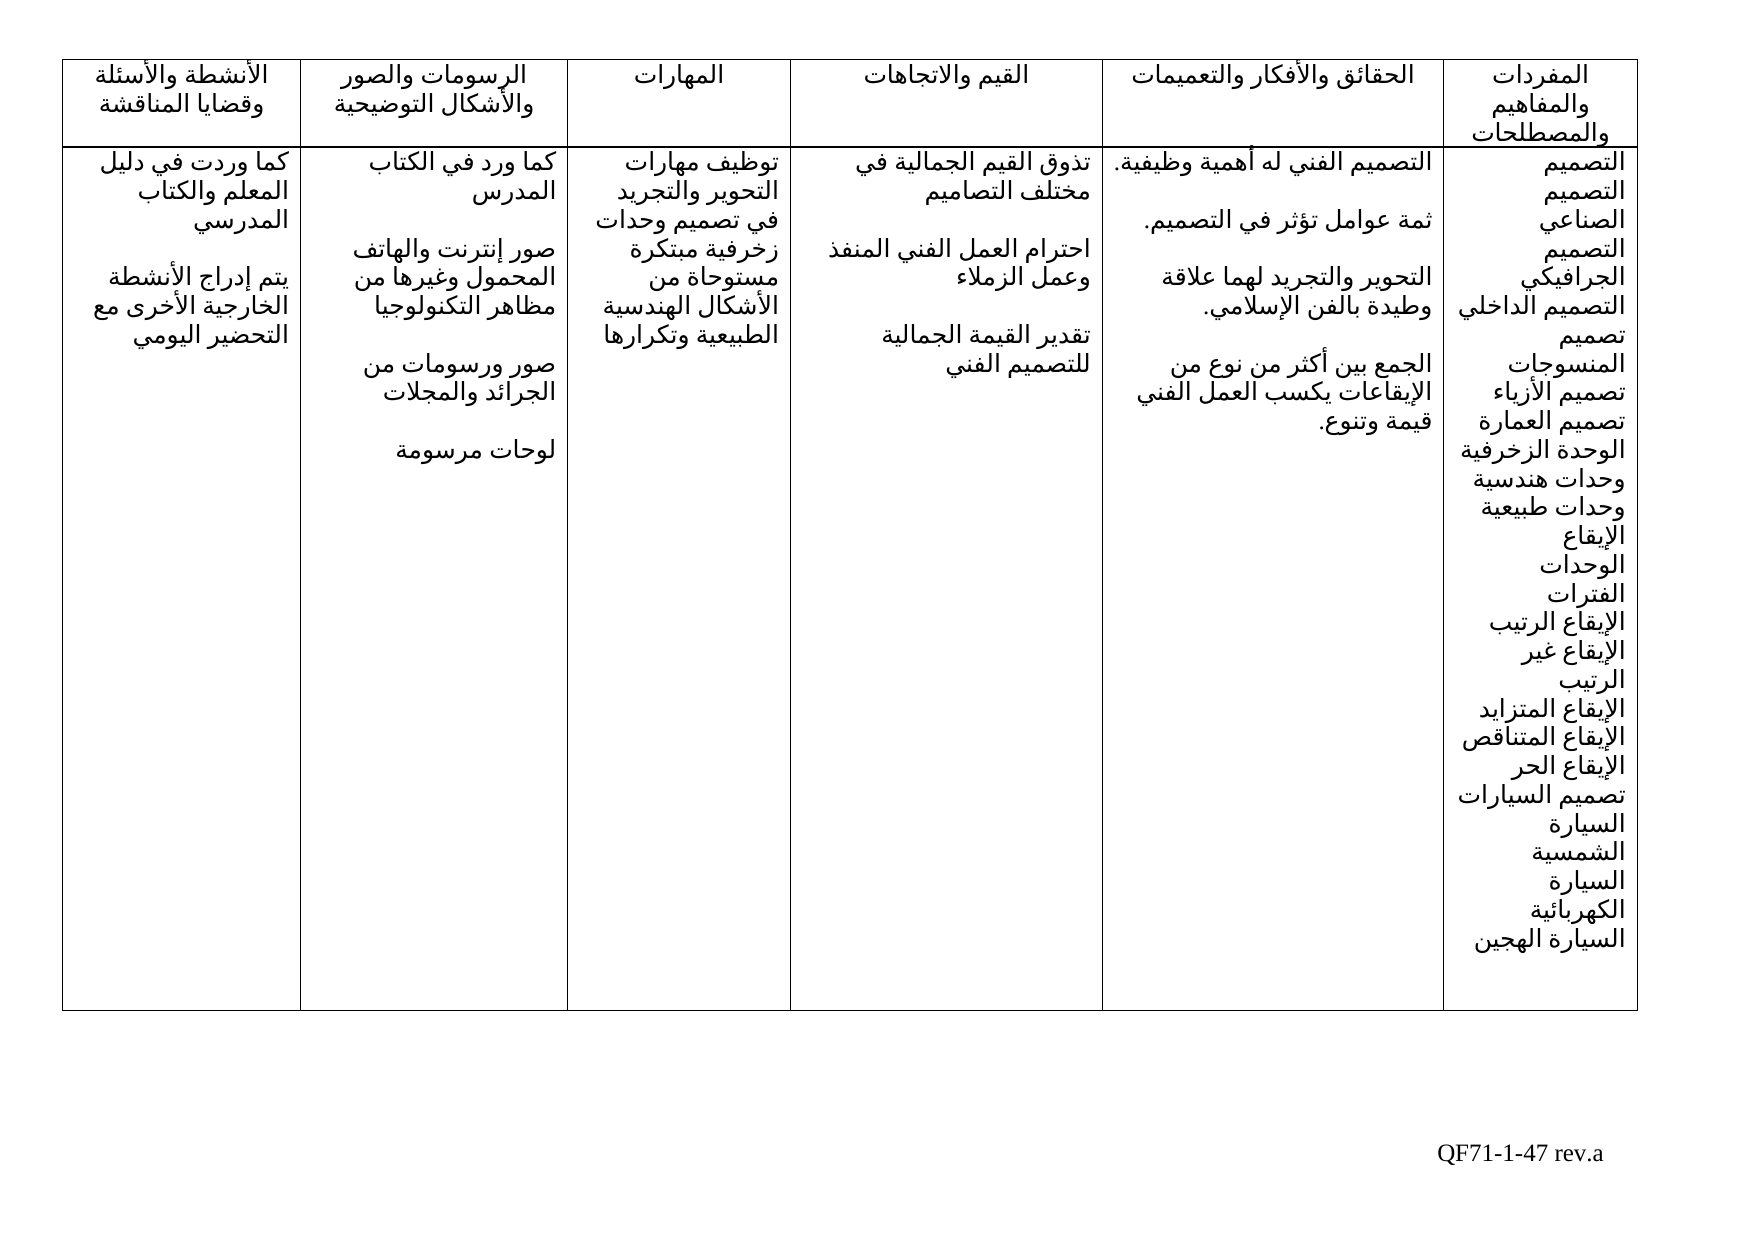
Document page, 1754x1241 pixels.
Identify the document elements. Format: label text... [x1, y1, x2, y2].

table_header المهارات [568, 60, 790, 146]
table_header الأنشطة والأسئلة وقضايا المناقشة [63, 60, 300, 146]
table_cell توظيف مهارات التحوير والتجريد في تصميم وحدات زخرفية مبتكرة مستوحاة من الأشكال الهندسية الطبيعية وتكرارها [568, 148, 790, 1010]
table_header المفردات والمفاهيم والمصطلحات [1444, 60, 1637, 146]
table_header الرسومات والصور والأشكال التوضيحية [301, 60, 567, 146]
table_cell التصميم الفني له أهمية وظيفية. ثمة عوامل تؤثر في التصميم. التحوير والتجريد لهما علاقة وطيدة بالفن الإسلامي. الجمع بين أكثر من نوع من الإيقاعات يكسب العمل الفني قيمة وتنوع. [1103, 148, 1443, 1010]
table_cell التصميم التصميم الصناعي التصميم الجرافيكي التصميم الداخلي تصميم المنسوجات تصميم الأزياء تصميم العمارة الوحدة الزخرفية وحدات هندسية وحدات طبيعية الإيقاع الوحدات الفترات الإيقاع الرتيب الإيقاع غير الرتيب الإيقاع المتزايد الإيقاع المتناقص الإيقاع الحر تصميم السيارات السيارة الشمسية السيارة الكهربائية السيارة الهجين [1444, 148, 1637, 1010]
table_cell كما وردت في دليل المعلم والكتاب المدرسي يتم إدراج الأنشطة الخارجية الأخرى مع التحضير اليومي [63, 148, 300, 1010]
table_header الحقائق والأفكار والتعميمات [1103, 60, 1443, 146]
table_header القيم والاتجاهات [791, 60, 1102, 146]
table_cell تذوق القيم الجمالية في مختلف التصاميم احترام العمل الفني المنفذ وعمل الزملاء تقدير القيمة الجمالية للتصميم الفني [791, 148, 1102, 1010]
table_cell كما ورد في الكتاب المدرس صور إنترنت والهاتف المحمول وغيرها من مظاهر التكنولوجيا صور ورسومات من الجرائد والمجلات لوحات مرسومة [301, 148, 567, 1010]
